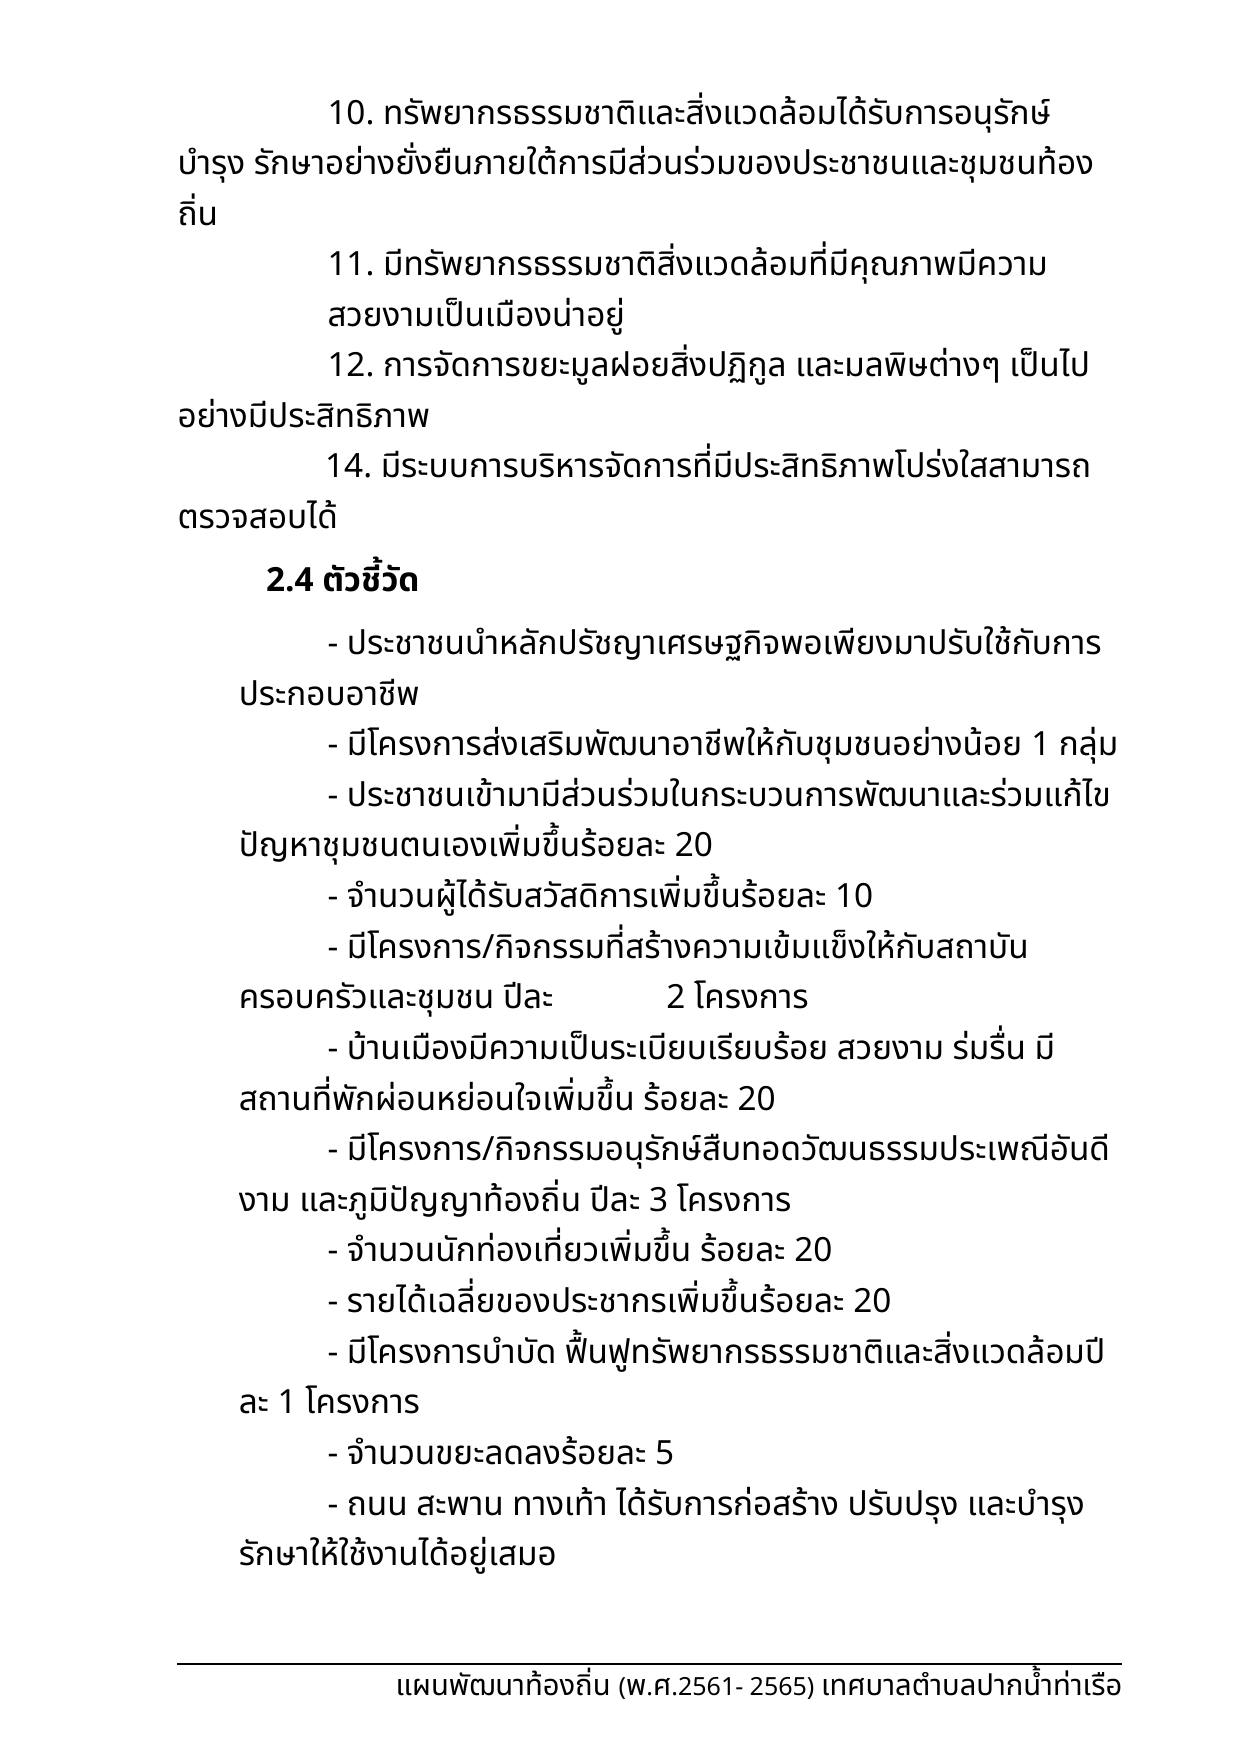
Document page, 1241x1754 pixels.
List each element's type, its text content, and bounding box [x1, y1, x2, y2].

text 14. มีระบบการบริหารจัดการที่มีประสิทธิภาพโปร่งใสสามารถตรวจสอบได้ [177, 442, 1122, 543]
text - ถนน สะพาน ทางเท้า ได้รับการก่อสร้าง ปรับปรุง และบำรุงรักษาให้ใช้งานได้อยู่เสมอ [238, 1479, 1122, 1580]
text - ประชาชนนำหลักปรัชญาเศรษฐกิจพอเพียงมาปรับใช้กับการประกอบอาชีพ [238, 619, 1122, 720]
list 10. ทรัพยากรธรรมชาติและสิ่งแวดล้อมได้รับการอนุรักษ์ บำรุง รักษาอย่างยั่งยืนภายใต้การมีส่วนร่วมของประชาชนและชุมชนท้องถิ่น [177, 89, 1122, 240]
text 12. การจัดการขยะมูลฝอยสิ่งปฏิกูล และมลพิษต่างๆ เป็นไปอย่างมีประสิทธิภาพ [177, 341, 1122, 442]
text - ประชาชนเข้ามามีส่วนร่วมในกระบวนการพัฒนาและร่วมแก้ไขปัญหาชุมชนตนเองเพิ่มขึ้นร้อยละ 20 [238, 771, 1122, 872]
text - จำนวนผู้ได้รับสวัสดิการเพิ่มขึ้นร้อยละ 10 [238, 872, 1122, 922]
text - มีโครงการบำบัด ฟื้นฟูทรัพยากรธรรมชาติและสิ่งแวดล้อมปีละ 1 โครงการ [238, 1327, 1122, 1429]
text 2.4 ตัวชี้วัด [177, 556, 1122, 606]
text - บ้านเมืองมีความเป็นระเบียบเรียบร้อย สวยงาม ร่มรื่น มีสถานที่พักผ่อนหย่อนใจเพิ่มขึ้น ร้อยละ 20 [238, 1024, 1122, 1125]
text - จำนวนขยะลดลงร้อยละ 5 [238, 1429, 1122, 1479]
text - มีโครงการ/กิจกรรมที่สร้างความเข้มแข็งให้กับสถาบันครอบครัวและชุมชน ปีละ 2 โครงการ [238, 922, 1122, 1024]
text - มีโครงการ/กิจกรรมอนุรักษ์สืบทอดวัฒนธรรมประเพณีอันดีงาม และภูมิปัญญาท้องถิ่น ปีละ 3 โครงการ [238, 1125, 1122, 1226]
text - รายได้เฉลี่ยของประชากรเพิ่มขึ้นร้อยละ 20 [238, 1277, 1122, 1327]
text 11. มีทรัพยากรธรรมชาติสิ่งแวดล้อมที่มีคุณภาพมีความสวยงามเป็นเมืองน่าอยู่ [327, 240, 1122, 341]
text - มีโครงการส่งเสริมพัฒนาอาชีพให้กับชุมชนอย่างน้อย 1 กลุ่ม [238, 720, 1122, 771]
text - จำนวนนักท่องเที่ยวเพิ่มขึ้น ร้อยละ 20 [238, 1226, 1122, 1277]
